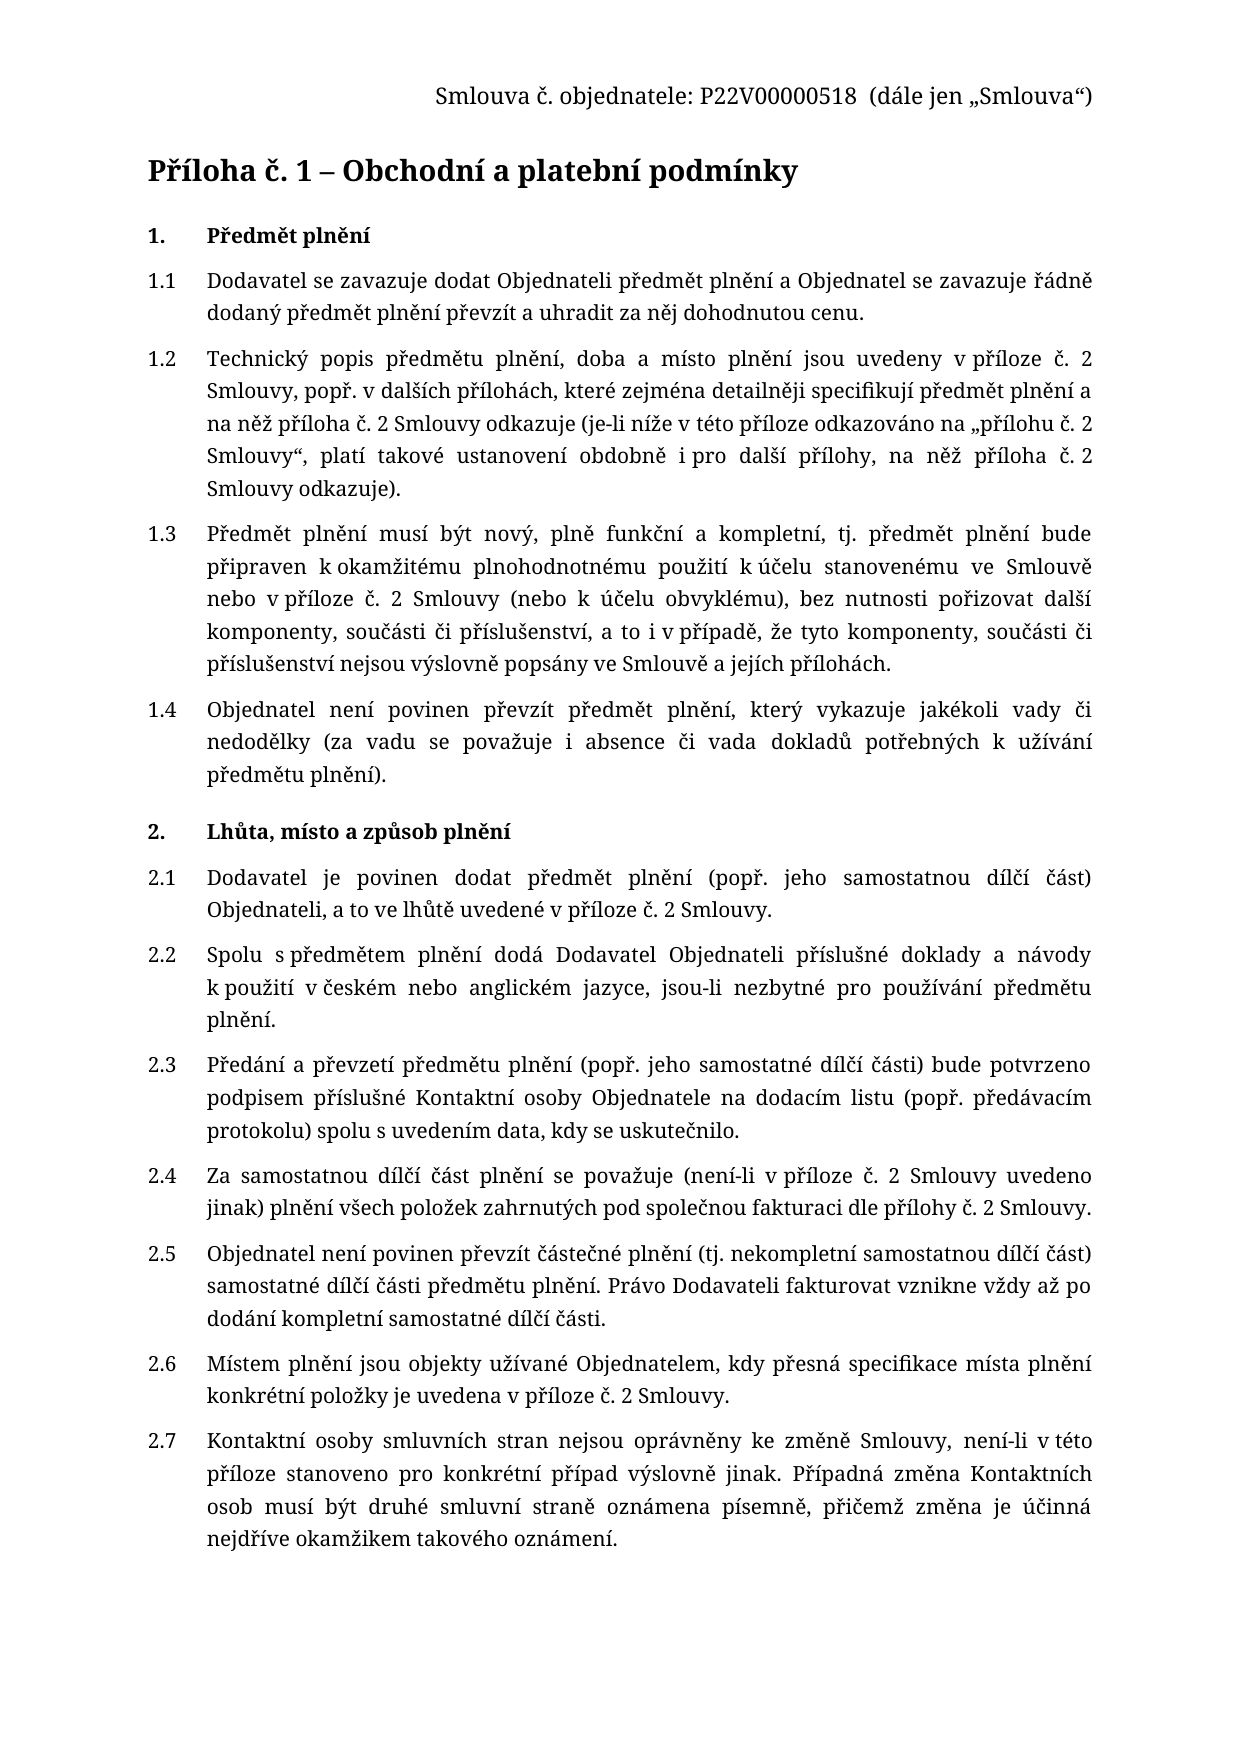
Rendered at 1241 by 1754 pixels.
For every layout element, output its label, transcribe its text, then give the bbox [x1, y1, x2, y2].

list Lhůta, místo a způsob plnění [148, 817, 1093, 846]
list Objednatel není povinen převzít částečné plnění (tj. nekompletní samostatnou dílčí část) samostatné dílčí části předmětu plnění. Právo Dodavateli fakturovat vznikne vždy až po dodání kompletní samostatné dílčí části. [148, 1239, 1093, 1332]
list Dodavatel se zavazuje dodat Objednateli předmět plnění a Objednatel se zavazuje řádně dodaný předmět plnění převzít a uhradit za něj dohodnutou cenu. [148, 266, 1093, 327]
list Technický popis předmětu plnění, doba a místo plnění jsou uvedeny v příloze č. 2 Smlouvy, popř. v dalších přílohách, které zejména detailněji specifikují předmět plnění a na něž příloha č. 2 Smlouvy odkazuje (je-li níže v této příloze odkazováno na „přílohu č. 2 Smlouvy“, platí takové ustanovení obdobně i pro další přílohy, na něž příloha č. 2 Smlouvy odkazuje). [148, 344, 1093, 502]
list Dodavatel je povinen dodat předmět plnění (popř. jeho samostatnou dílčí část) Objednateli, a to ve lhůtě uvedené v příloze č. 2 Smlouvy. [148, 863, 1093, 924]
list Za samostatnou dílčí část plnění se považuje (není-li v příloze č. 2 Smlouvy uvedeno jinak) plnění všech položek zahrnutých pod společnou fakturaci dle přílohy č. 2 Smlouvy. [148, 1161, 1093, 1222]
list Objednatel není povinen převzít předmět plnění, který vykazuje jakékoli vady či nedodělky (za vadu se považuje i absence či vada dokladů potřebných k užívání předmětu plnění). [148, 695, 1093, 788]
list Kontaktní osoby smluvních stran nejsou oprávněny ke změně Smlouvy, není-li v této příloze stanoveno pro konkrétní případ výslovně jinak. Případná změna Kontaktních osob musí být druhé smluvní straně oznámena písemně, přičemž změna je účinná nejdříve okamžikem takového oznámení. [148, 1427, 1093, 1553]
text Příloha č. 1 – Obchodní a platební podmínky [148, 150, 1093, 190]
list Spolu s předmětem plnění dodá Dodavatel Objednateli příslušné doklady a návody k použití v českém nebo anglickém jazyce, jsou-li nezbytné pro používání předmětu plnění. [148, 940, 1093, 1034]
list Předání a převzetí předmětu plnění (popř. jeho samostatné dílčí části) bude potvrzeno podpisem příslušné Kontaktní osoby Objednatele na dodacím listu (popř. předávacím protokolu) spolu s uvedením data, kdy se uskutečnilo. [148, 1051, 1093, 1144]
list Předmět plnění musí být nový, plně funkční a kompletní, tj. předmět plnění bude připraven k okamžitému plnohodnotnému použití k účelu stanovenému ve Smlouvě nebo v příloze č. 2 Smlouvy (nebo k účelu obvyklému), bez nutnosti pořizovat další komponenty, součásti či příslušenství, a to i v případě, že tyto komponenty, součásti či příslušenství nejsou výslovně popsány ve Smlouvě a jejích přílohách. [148, 519, 1093, 678]
list Předmět plnění [148, 221, 1093, 249]
list Místem plnění jsou objekty užívané Objednatelem, kdy přesná specifikace místa plnění konkrétní položky je uvedena v příloze č. 2 Smlouvy. [148, 1349, 1093, 1410]
